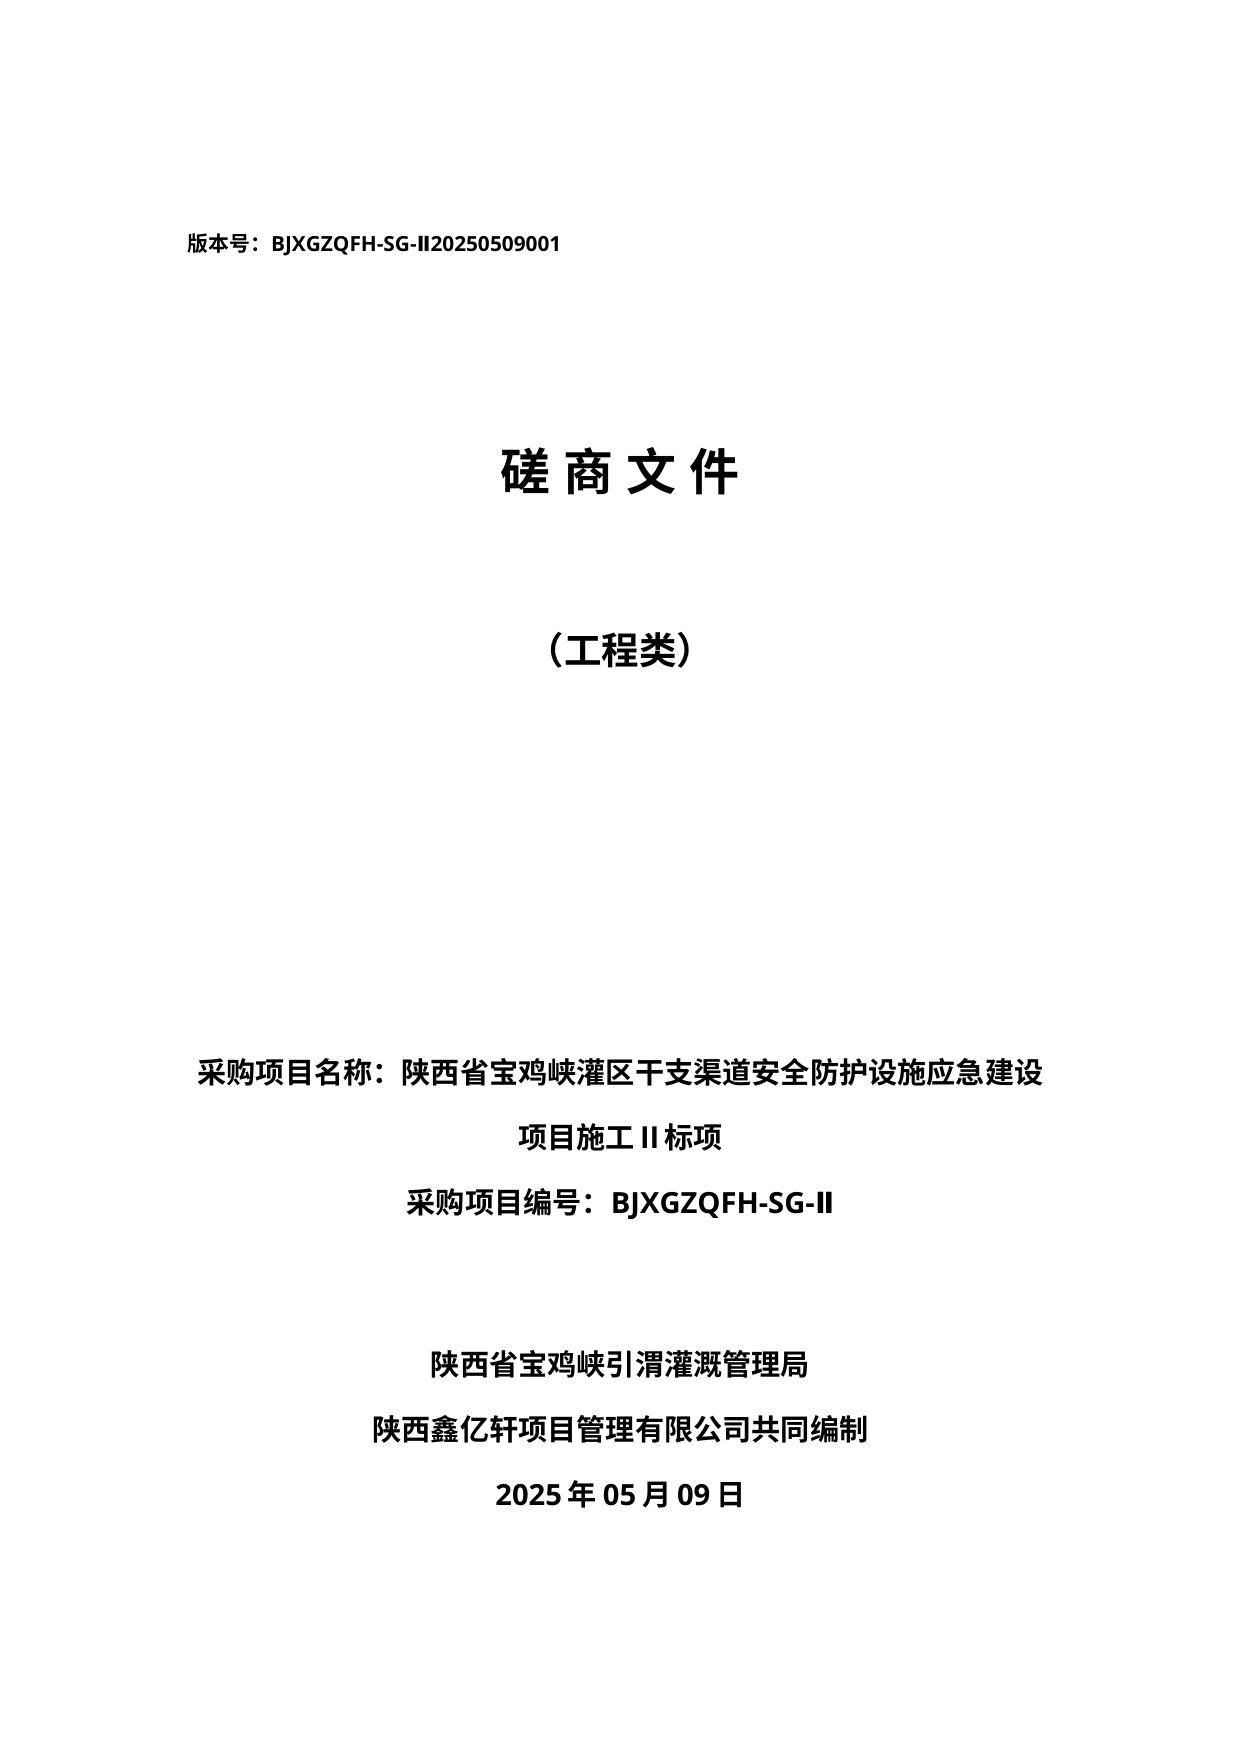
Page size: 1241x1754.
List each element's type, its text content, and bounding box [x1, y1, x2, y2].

text 采购项目编号：BJXGZQFH-SG-Ⅱ [187, 1169, 1053, 1332]
text 2025年05月09日 [187, 1462, 1053, 1527]
text 磋 商 文 件 [187, 422, 1053, 617]
text 版本号：BJXGZQFH-SG-Ⅱ20250509001 [187, 227, 1053, 422]
text 采购项目名称：陕西省宝鸡峡灌区干支渠道安全防护设施应急建设项目施工Ⅱ标项 [187, 1039, 1053, 1169]
text 陕西鑫亿轩项目管理有限公司共同编制 [187, 1397, 1053, 1462]
text （工程类） [187, 617, 1053, 1039]
text 陕西省宝鸡峡引渭灌溉管理局 [187, 1332, 1053, 1397]
